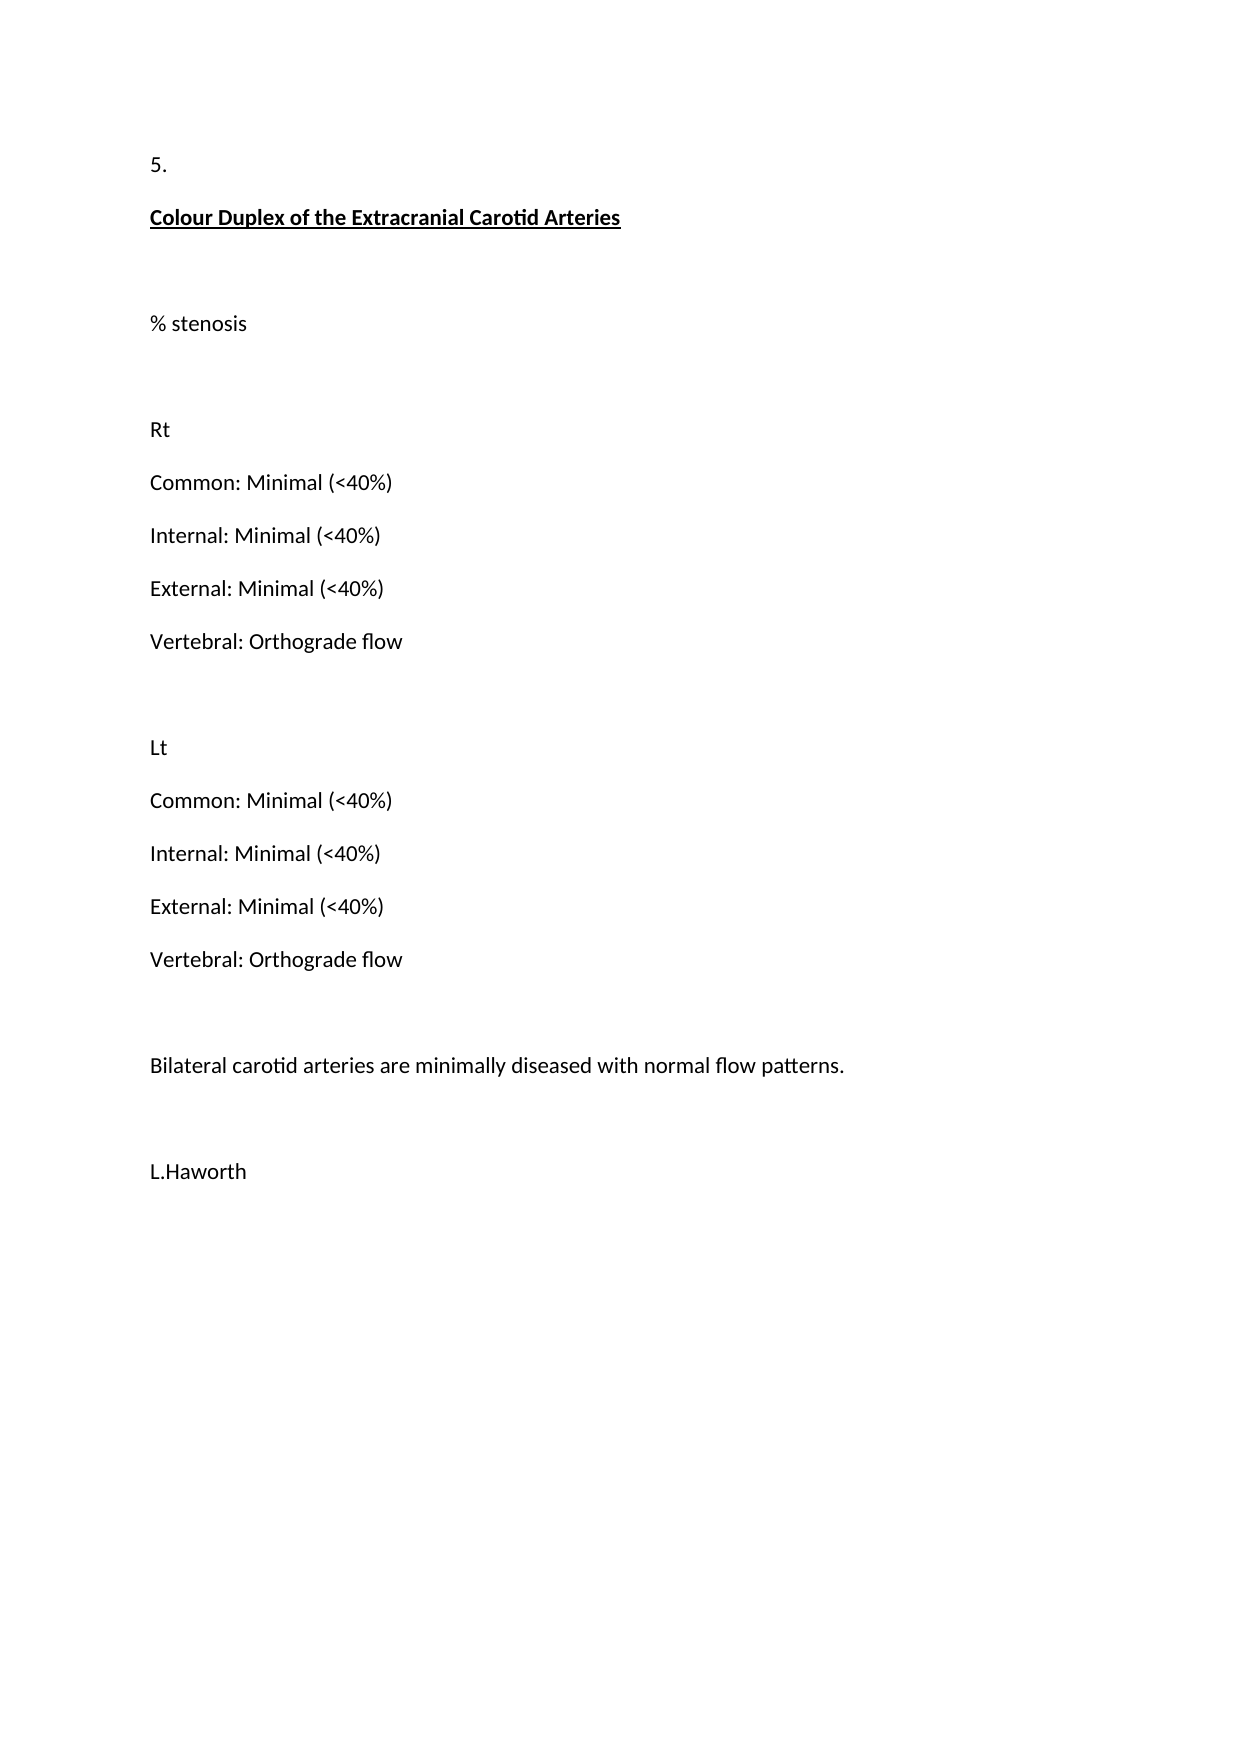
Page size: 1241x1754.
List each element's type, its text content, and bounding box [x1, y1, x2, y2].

text Lt [150, 733, 1090, 761]
text Internal: Minimal (<40%) [150, 521, 1090, 549]
text External: Minimal (<40%) [150, 892, 1090, 920]
text L.Haworth [150, 1157, 1090, 1185]
text Rt [150, 415, 1090, 443]
text Vertebral: Orthograde flow [150, 945, 1090, 973]
text Vertebral: Orthograde flow [150, 627, 1090, 655]
text Internal: Minimal (<40%) [150, 839, 1090, 867]
text % stenosis [150, 309, 1090, 337]
text External: Minimal (<40%) [150, 574, 1090, 602]
text Common: Minimal (<40%) [150, 468, 1090, 496]
text 5. [150, 150, 1090, 178]
text Bilateral carotid arteries are minimally diseased with normal flow patterns. [150, 1051, 1090, 1079]
text Colour Duplex of the Extracranial Carotid Arteries [150, 203, 1090, 231]
text Common: Minimal (<40%) [150, 786, 1090, 814]
